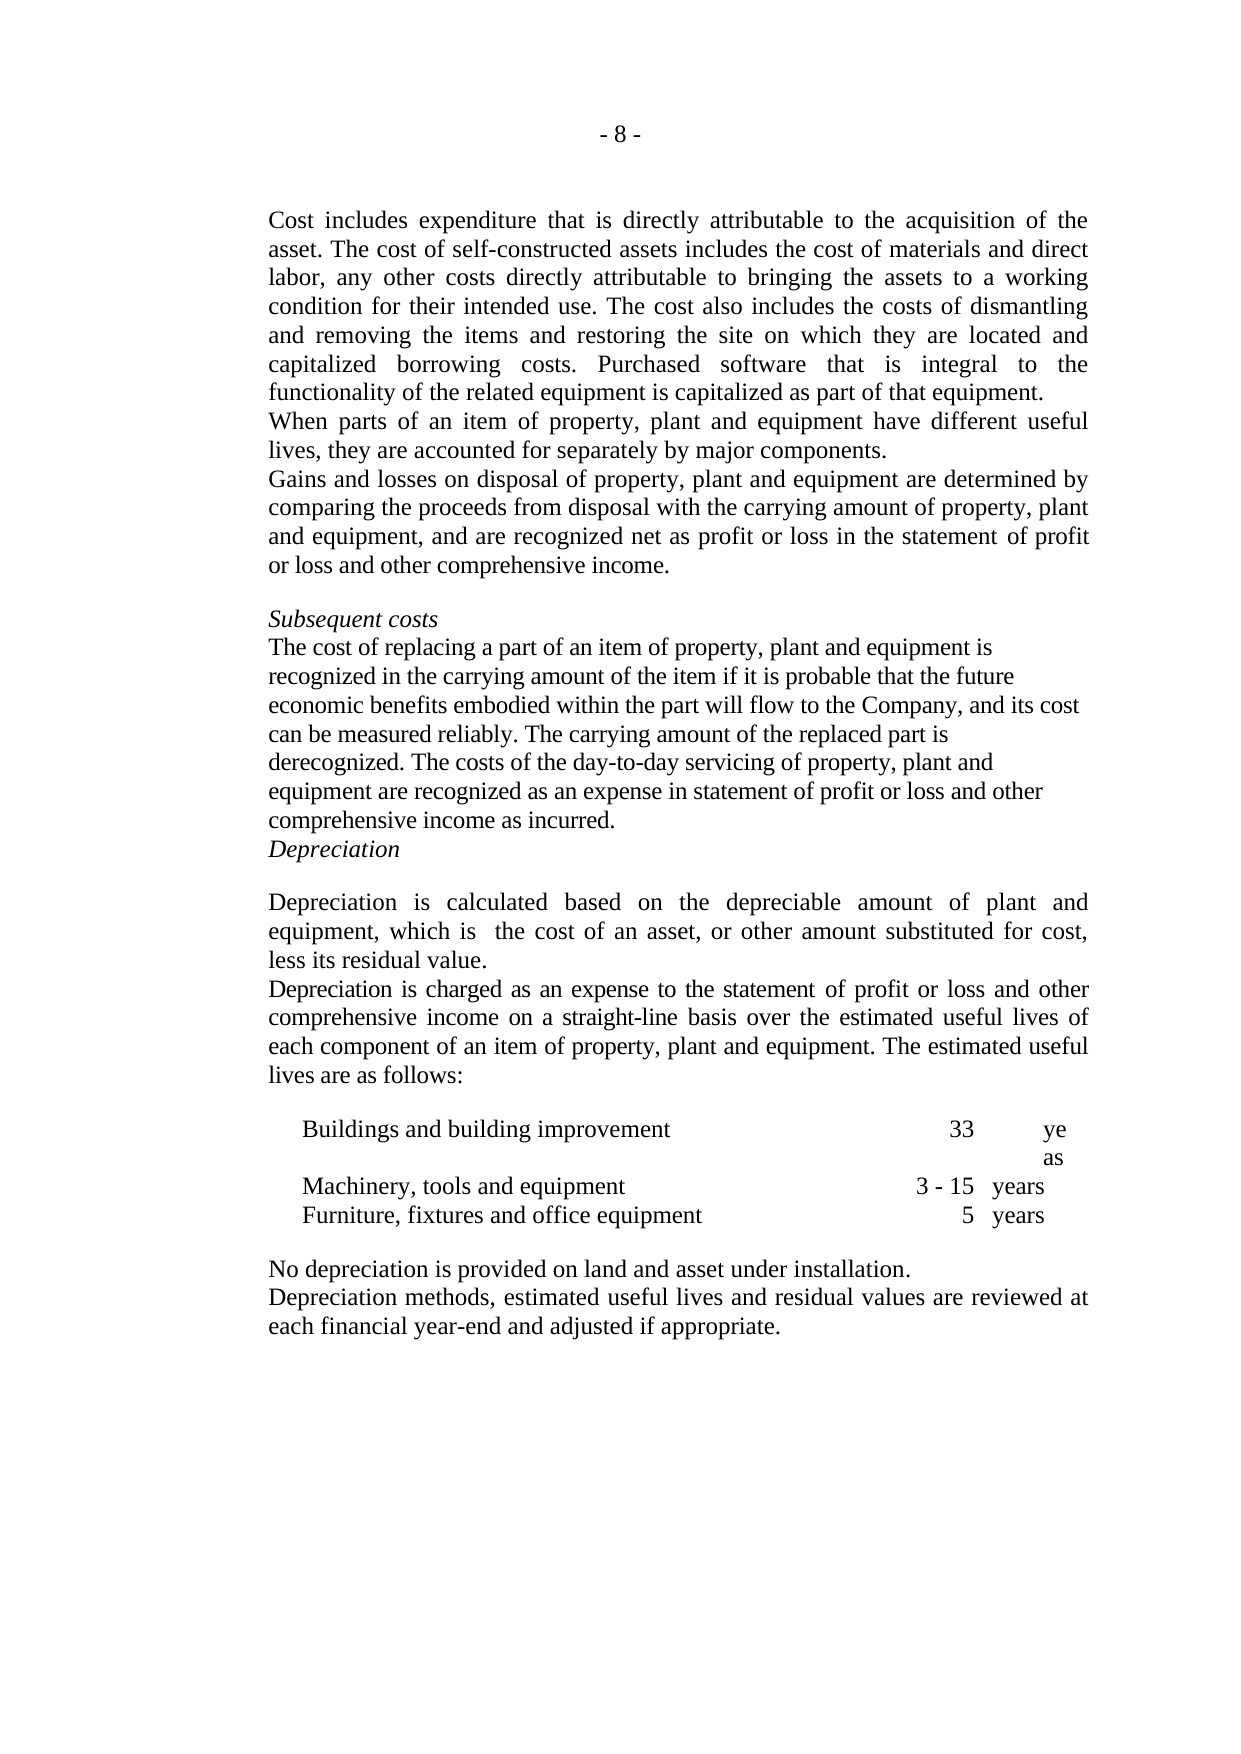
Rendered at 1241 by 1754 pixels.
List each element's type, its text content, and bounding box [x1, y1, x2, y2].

text Gains and losses on disposal of property, plant and equipment are determined by comparing the proceeds from disposal with the carrying amount of property, plant and equipment, and are recognized net as profit or loss in the statement of profit or loss and other comprehensive income. [268, 464, 1089, 579]
table_header Buildings and building improvement [254, 1114, 789, 1171]
text Subsequent costs [268, 604, 1089, 632]
table_header 33 [789, 1114, 986, 1171]
text Depreciation is charged as an expense to the statement of profit or loss and other comprehensive income on a straight-line basis over the estimated useful lives of each component of an item of property, plant and equipment. The estimated useful lives are as follows: [268, 974, 1089, 1089]
table_header yeas [986, 1114, 1057, 1171]
table_cell 3 - 15 [789, 1171, 986, 1200]
table_cell years [986, 1171, 1057, 1200]
text Cost includes expenditure that is directly attributable to the acquisition of the asset. The cost of self-constructed assets includes the cost of materials and direct labor, any other costs directly attributable to bringing the assets to a working condition for their intended use. The cost also includes the costs of dismantling and removing the items and restoring the site on which they are located and capitalized borrowing costs. Purchased software that is integral to the functionality of the related equipment is capitalized as part of that equipment. [268, 205, 1089, 406]
table_cell years [986, 1200, 1057, 1229]
text When parts of an item of property, plant and equipment have different useful lives, they are accounted for separately by major components. [268, 406, 1089, 464]
table_cell Furniture, fixtures and office equipment [254, 1200, 789, 1229]
text No depreciation is provided on land and asset under installation. [268, 1254, 1089, 1282]
text Depreciation [268, 834, 1089, 862]
table_cell Machinery, tools and equipment [254, 1171, 789, 1200]
text Depreciation is calculated based on the depreciable amount of plant and equipment, which is the cost of an asset, or other amount substituted for cost, less its residual value. [268, 887, 1089, 974]
text Depreciation methods, estimated useful lives and residual values are reviewed at each financial year-end and adjusted if appropriate. [268, 1282, 1089, 1340]
table_cell 5 [789, 1200, 986, 1229]
text The cost of replacing a part of an item of property, plant and equipment is recognized in the carrying amount of the item if it is probable that the future economic benefits embodied within the part will flow to the Company, and its cost can be measured reliably. The carrying amount of the replaced part is derecognized. The costs of the day-to-day servicing of property, plant and equipment are recognized as an expense in statement of profit or loss and other comprehensive income as incurred. [268, 632, 1089, 834]
